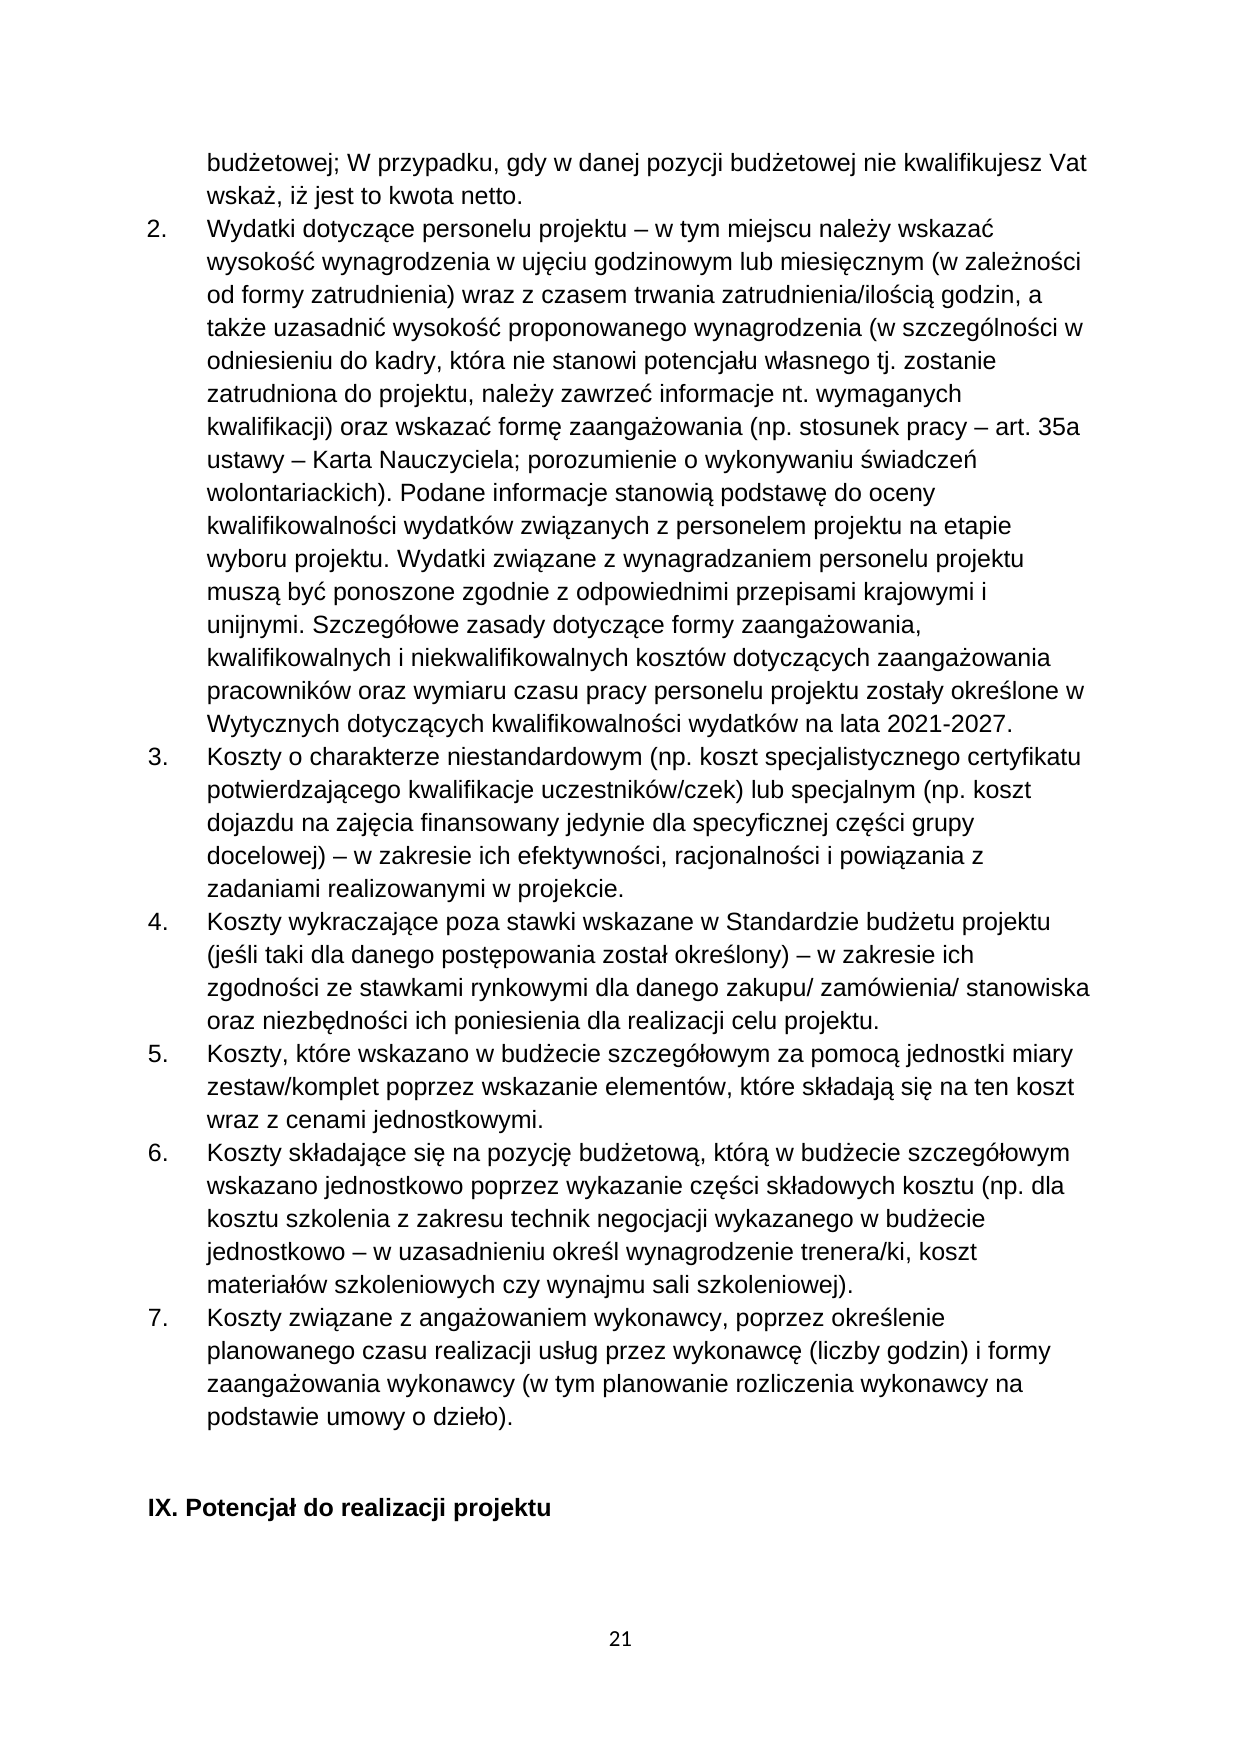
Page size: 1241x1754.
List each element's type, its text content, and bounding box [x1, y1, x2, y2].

list Wydatki dotyczące personelu projektu – w tym miejscu należy wskazać wysokość wynagrodzenia w ujęciu godzinowym lub miesięcznym (w zależności od formy zatrudnienia) wraz z czasem trwania zatrudnienia/ilością godzin, a także uzasadnić wysokość proponowanego wynagrodzenia (w szczególności w odniesieniu do kadry, która nie stanowi potencjału własnego tj. zostanie zatrudniona do projektu, należy zawrzeć informacje nt. wymaganych kwalifikacji) oraz wskazać formę zaangażowania (np. stosunek pracy – art. 35a ustawy – Karta Nauczyciela; porozumienie o wykonywaniu świadczeń wolontariackich). Podane informacje stanowią podstawę do oceny kwalifikowalności wydatków związanych z personelem projektu na etapie wyboru projektu. Wydatki związane z wynagradzaniem personelu projektu muszą być ponoszone zgodnie z odpowiednimi przepisami krajowymi i unijnymi. Szczegółowe zasady dotyczące formy zaangażowania, kwalifikowalnych i niekwalifikowalnych kosztów dotyczących zaangażowania pracowników oraz wymiaru czasu pracy personelu projektu zostały określone w Wytycznych dotyczących kwalifikowalności wydatków na lata 2021-2027. [146, 214, 1093, 738]
text 4. Koszty wykraczające poza stawki wskazane w Standardzie budżetu projektu (jeśli taki dla danego postępowania został określony) – w zakresie ich zgodności ze stawkami rynkowymi dla danego zakupu/ zamówienia/ stanowiska oraz niezbędności ich poniesienia dla realizacji celu projektu. [148, 907, 1093, 1035]
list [146, 148, 1093, 209]
text 5. Koszty, które wskazano w budżecie szczegółowym za pomocą jednostki miary zestaw/komplet poprzez wskazanie elementów, które składają się na ten koszt wraz z cenami jednostkowymi. [148, 1039, 1093, 1134]
text 3. Koszty o charakterze niestandardowym (np. koszt specjalistycznego certyfikatu potwierdzającego kwalifikacje uczestników/czek) lub specjalnym (np. koszt dojazdu na zajęcia finansowany jedynie dla specyficznej części grupy docelowej) – w zakresie ich efektywności, racjonalności i powiązania z zadaniami realizowanymi w projekcie. [148, 742, 1093, 903]
text 6. Koszty składające się na pozycję budżetową, którą w budżecie szczegółowym wskazano jednostkowo poprzez wykazanie części składowych kosztu (np. dla kosztu szkolenia z zakresu technik negocjacji wykazanego w budżecie jednostkowo – w uzasadnieniu określ wynagrodzenie trenera/ki, koszt materiałów szkoleniowych czy wynajmu sali szkoleniowej). [148, 1138, 1093, 1299]
text 7. Koszty związane z angażowaniem wykonawcy, poprzez określenie planowanego czasu realizacji usług przez wykonawcę (liczby godzin) i formy zaangażowania wykonawcy (w tym planowanie rozliczenia wykonawcy na podstawie umowy o dzieło). [148, 1303, 1093, 1431]
subtitle IX. Potencjał do realizacji projektu [148, 1493, 1093, 1521]
